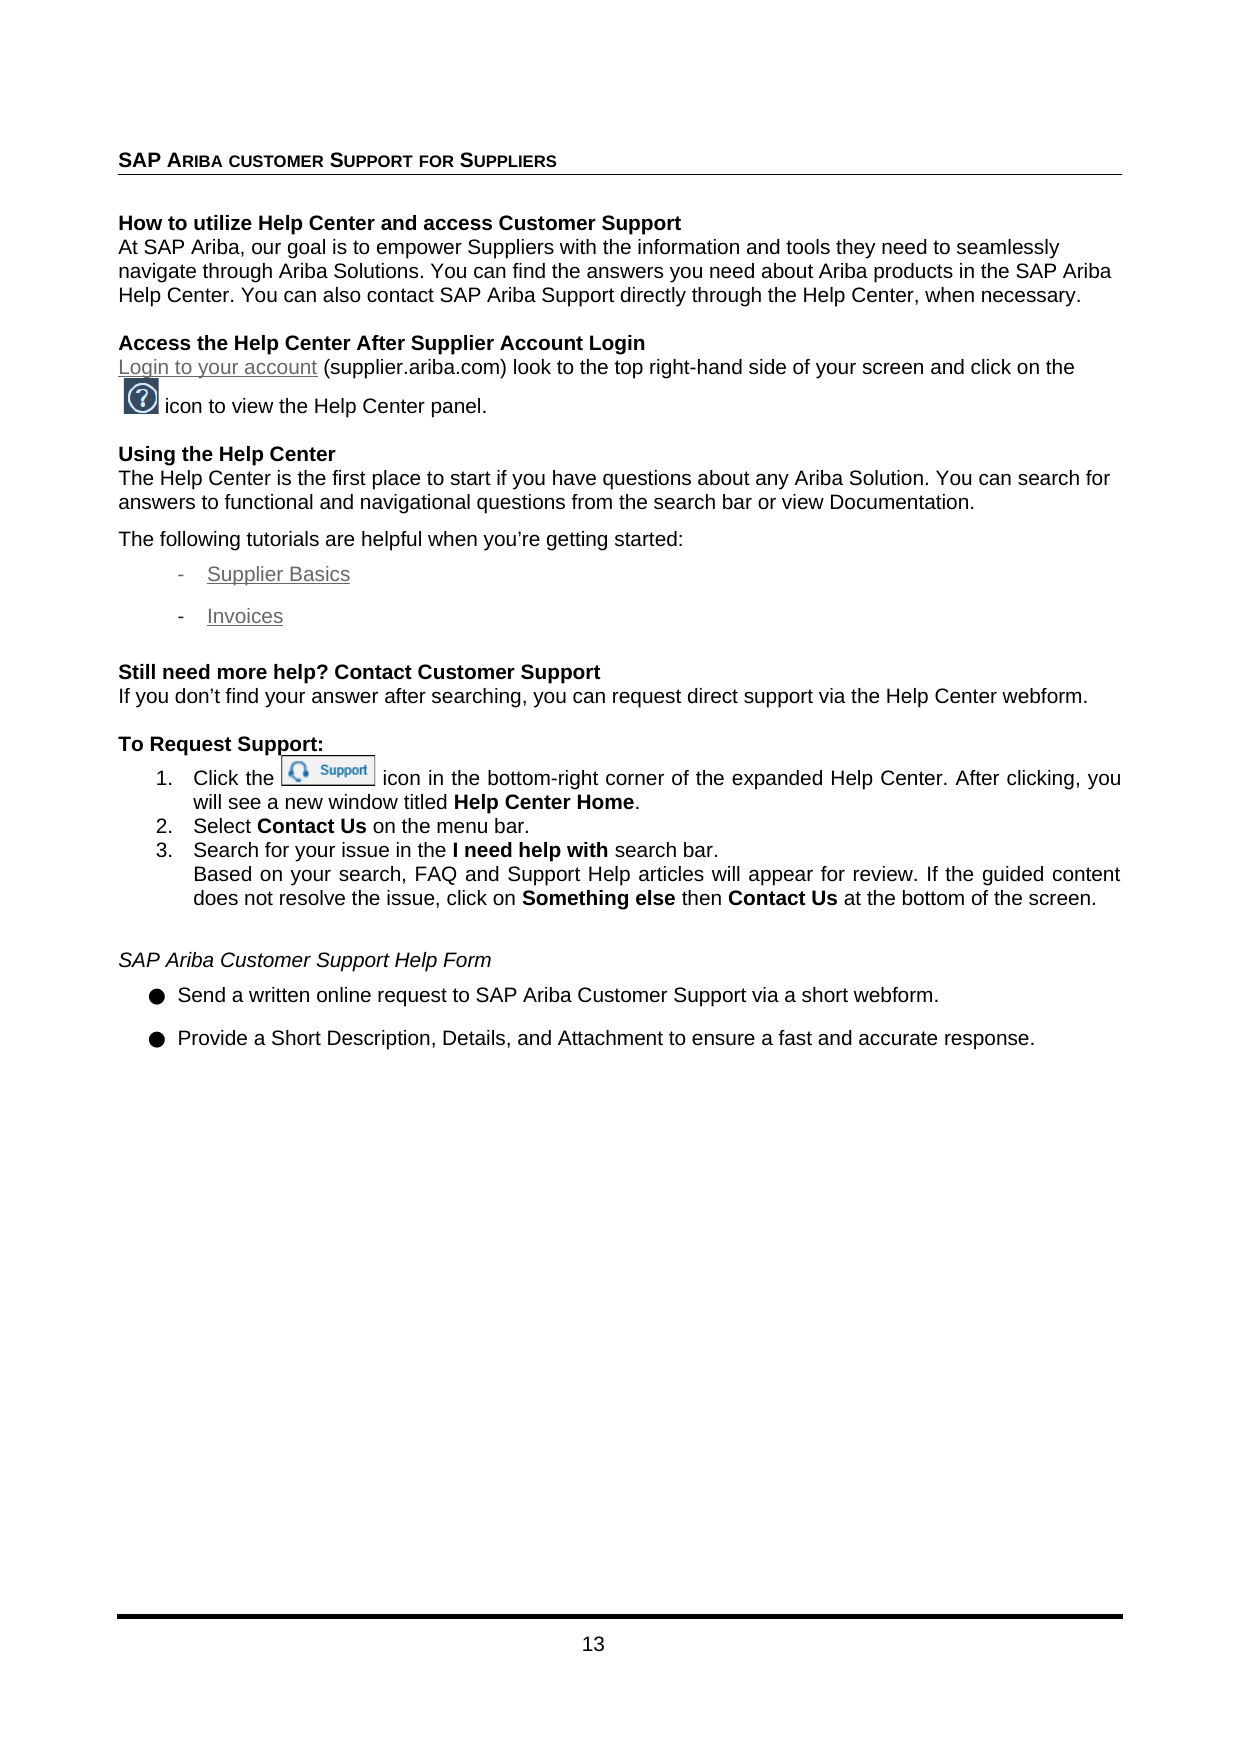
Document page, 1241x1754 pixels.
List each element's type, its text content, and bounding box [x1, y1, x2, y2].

list Search for your issue in the I need help with search bar. [156, 838, 1122, 862]
text The following tutorials are helpful when you’re getting started: [118, 526, 1122, 550]
list Click the icon in the bottom-right corner of the expanded Help Center. After clicking, you will see a new window titled Help Center Home. [156, 756, 1122, 814]
text The Help Center is the first place to start if you have questions about any Ariba Solution. You can search for answers to functional and navigational questions from the search bar or view Documentation. [118, 466, 1122, 514]
list Provide a Short Description, Details, and Attachment to ensure a fast and accurate response. [148, 1014, 1122, 1057]
text SAP Ariba Customer Support Help Form [118, 947, 1122, 971]
text Using the Help Center [118, 442, 1122, 466]
text To Request Support: [118, 732, 1122, 756]
picture [281, 755, 376, 786]
list Select Contact Us on the menu bar. [156, 814, 1122, 838]
text Login to your account (supplier.ariba.com) look to the top right-hand side of your screen and click on the [118, 355, 1122, 379]
text Still need more help? Contact Customer Support [118, 660, 1122, 684]
list Send a written online request to SAP Ariba Customer Support via a short webform. [148, 971, 1122, 1014]
text How to utilize Help Center and access Customer Support [118, 211, 1122, 235]
subtitle SAP Ariba customer Support for Suppliers [118, 148, 1122, 174]
text Access the Help Center After Supplier Account Login [118, 331, 1122, 355]
text icon to view the Help Center panel. [118, 379, 1122, 418]
text Based on your search, FAQ and Support Help articles will appear for review. If the guided content does not resolve the issue, click on Something else then Contact Us at the bottom of the screen. [193, 862, 1122, 910]
text If you don’t find your answer after searching, you can request direct support via the Help Center webform. [118, 684, 1122, 708]
list Invoices [177, 593, 1122, 636]
picture [123, 378, 159, 414]
list Supplier Basics [177, 550, 1122, 593]
text At SAP Ariba, our goal is to empower Suppliers with the information and tools they need to seamlessly navigate through Ariba Solutions. You can find the answers you need about Ariba products in the SAP Ariba Help Center. You can also contact SAP Ariba Support directly through the Help Center, when necessary. [118, 235, 1122, 307]
